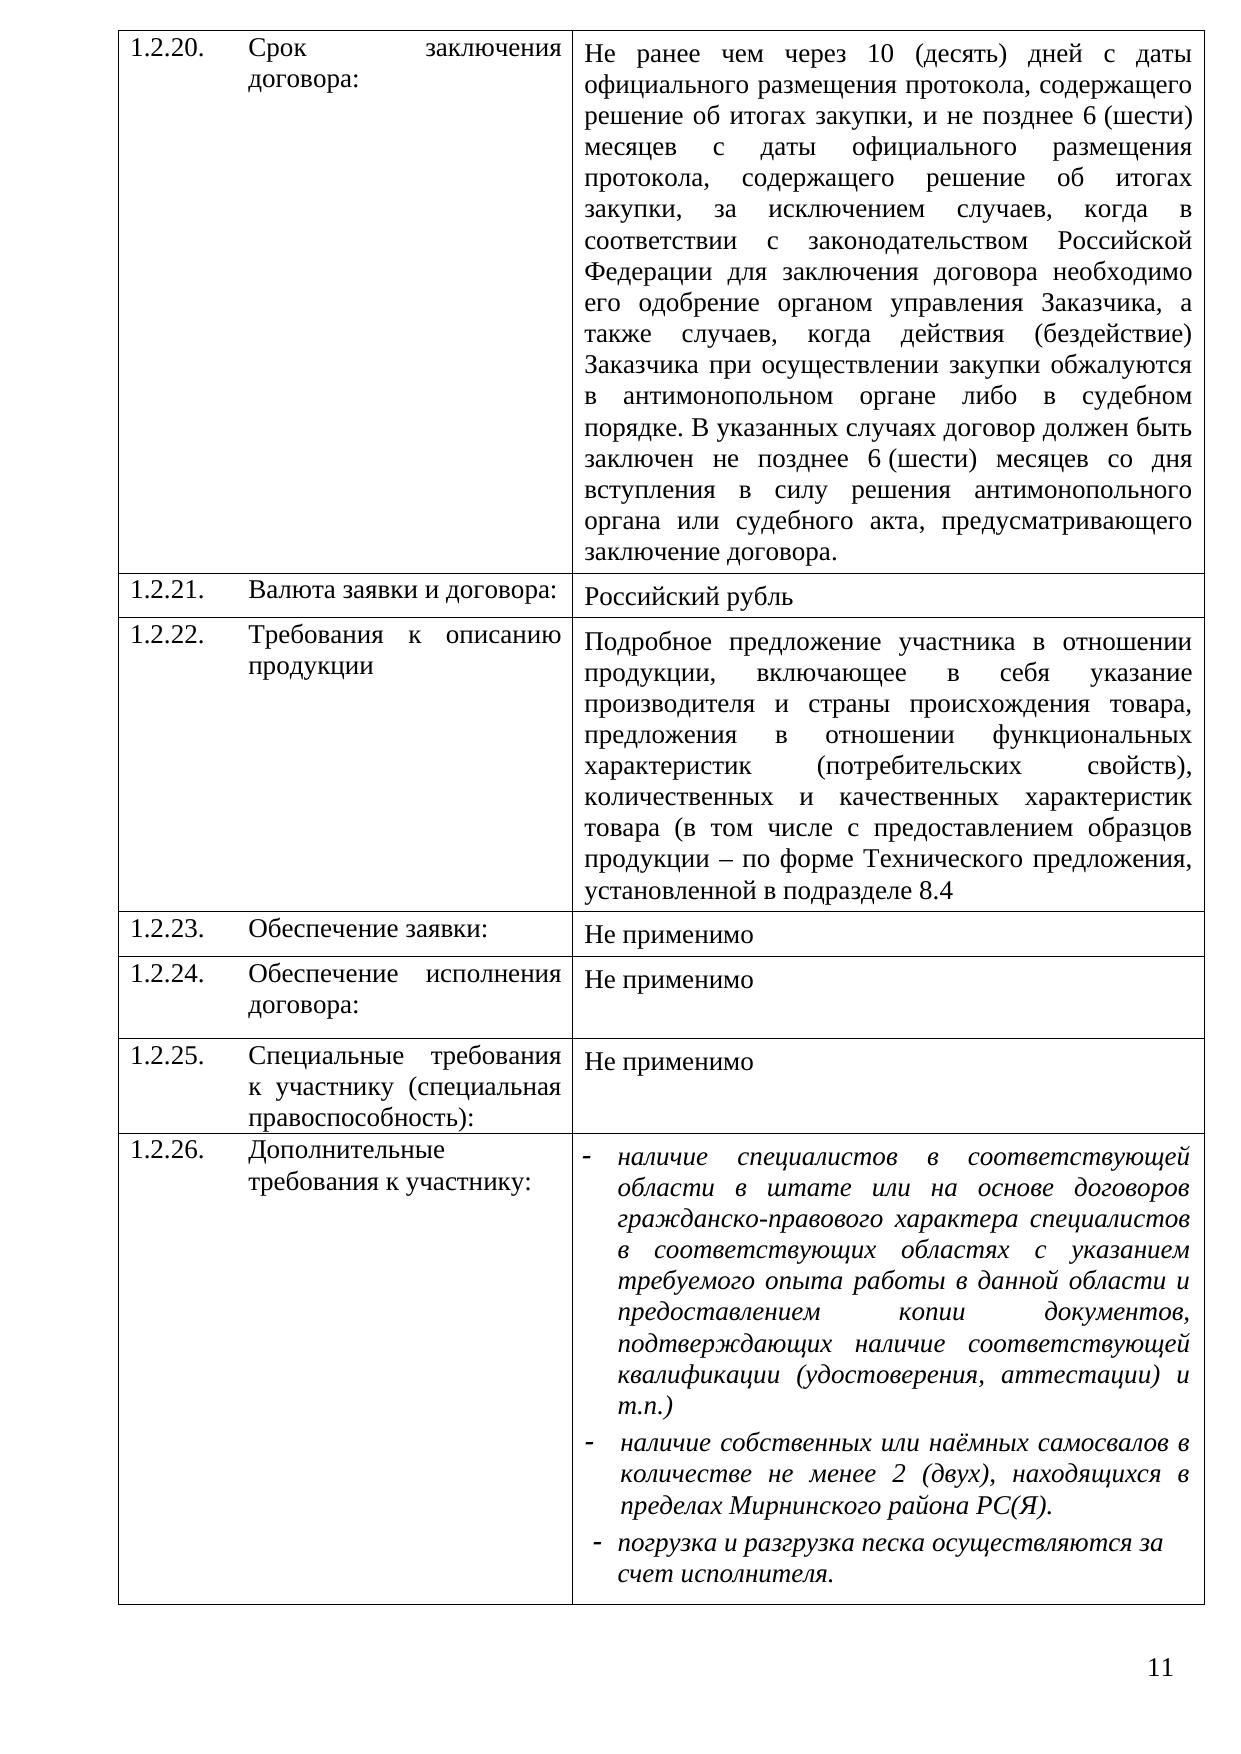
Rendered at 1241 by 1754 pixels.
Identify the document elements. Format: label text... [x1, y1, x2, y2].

table_cell Российский рубль [573, 574, 1204, 617]
table_cell Обеспечение заявки: [119, 912, 572, 956]
table_cell Обеспечение исполнения договора: [119, 957, 572, 1038]
table_cell Требования к описанию продукции [119, 618, 572, 911]
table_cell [119, 1134, 572, 1604]
table_cell Не применимо [573, 957, 1204, 1038]
table_cell Подробное предложение участника в отношении продукции, включающее в себя указание производителя и страны происхождения товара, предложения в отношении функциональных характеристик (потребительских свойств), количественных и качественных характеристик товара (в том числе с предоставлением образцов продукции – по форме Технического предложения, установленной в подразделе 8.4 [573, 618, 1204, 911]
table_cell Валюта заявки и договора: [119, 574, 572, 617]
table_cell Специальные требования к участнику (специальная правоспособность): [119, 1039, 572, 1132]
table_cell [573, 1134, 1204, 1604]
table_cell Не применимо [573, 1039, 1204, 1132]
table_cell Не ранее чем через 10 (десять) дней с даты официального размещения протокола, содержащего решение об итогах закупки, и не позднее 6 (шести) месяцев с даты официального размещения протокола, содержащего решение об итогах закупки, за исключением случаев, когда в соответствии с законодательством Российской Федерации для заключения договора необходимо его одобрение органом управления Заказчика, а также случаев, когда действия (бездействие) Заказчика при осуществлении закупки обжалуются в антимонопольном органе либо в судебном порядке. В указанных случаях договор должен быть заключен не позднее 6 (шести) месяцев со дня вступления в силу решения антимонопольного органа или судебного акта, предусматривающего заключение договора. [573, 31, 1204, 573]
table_cell Срок заключения договора: [119, 31, 572, 573]
table_cell Не применимо [573, 912, 1204, 956]
